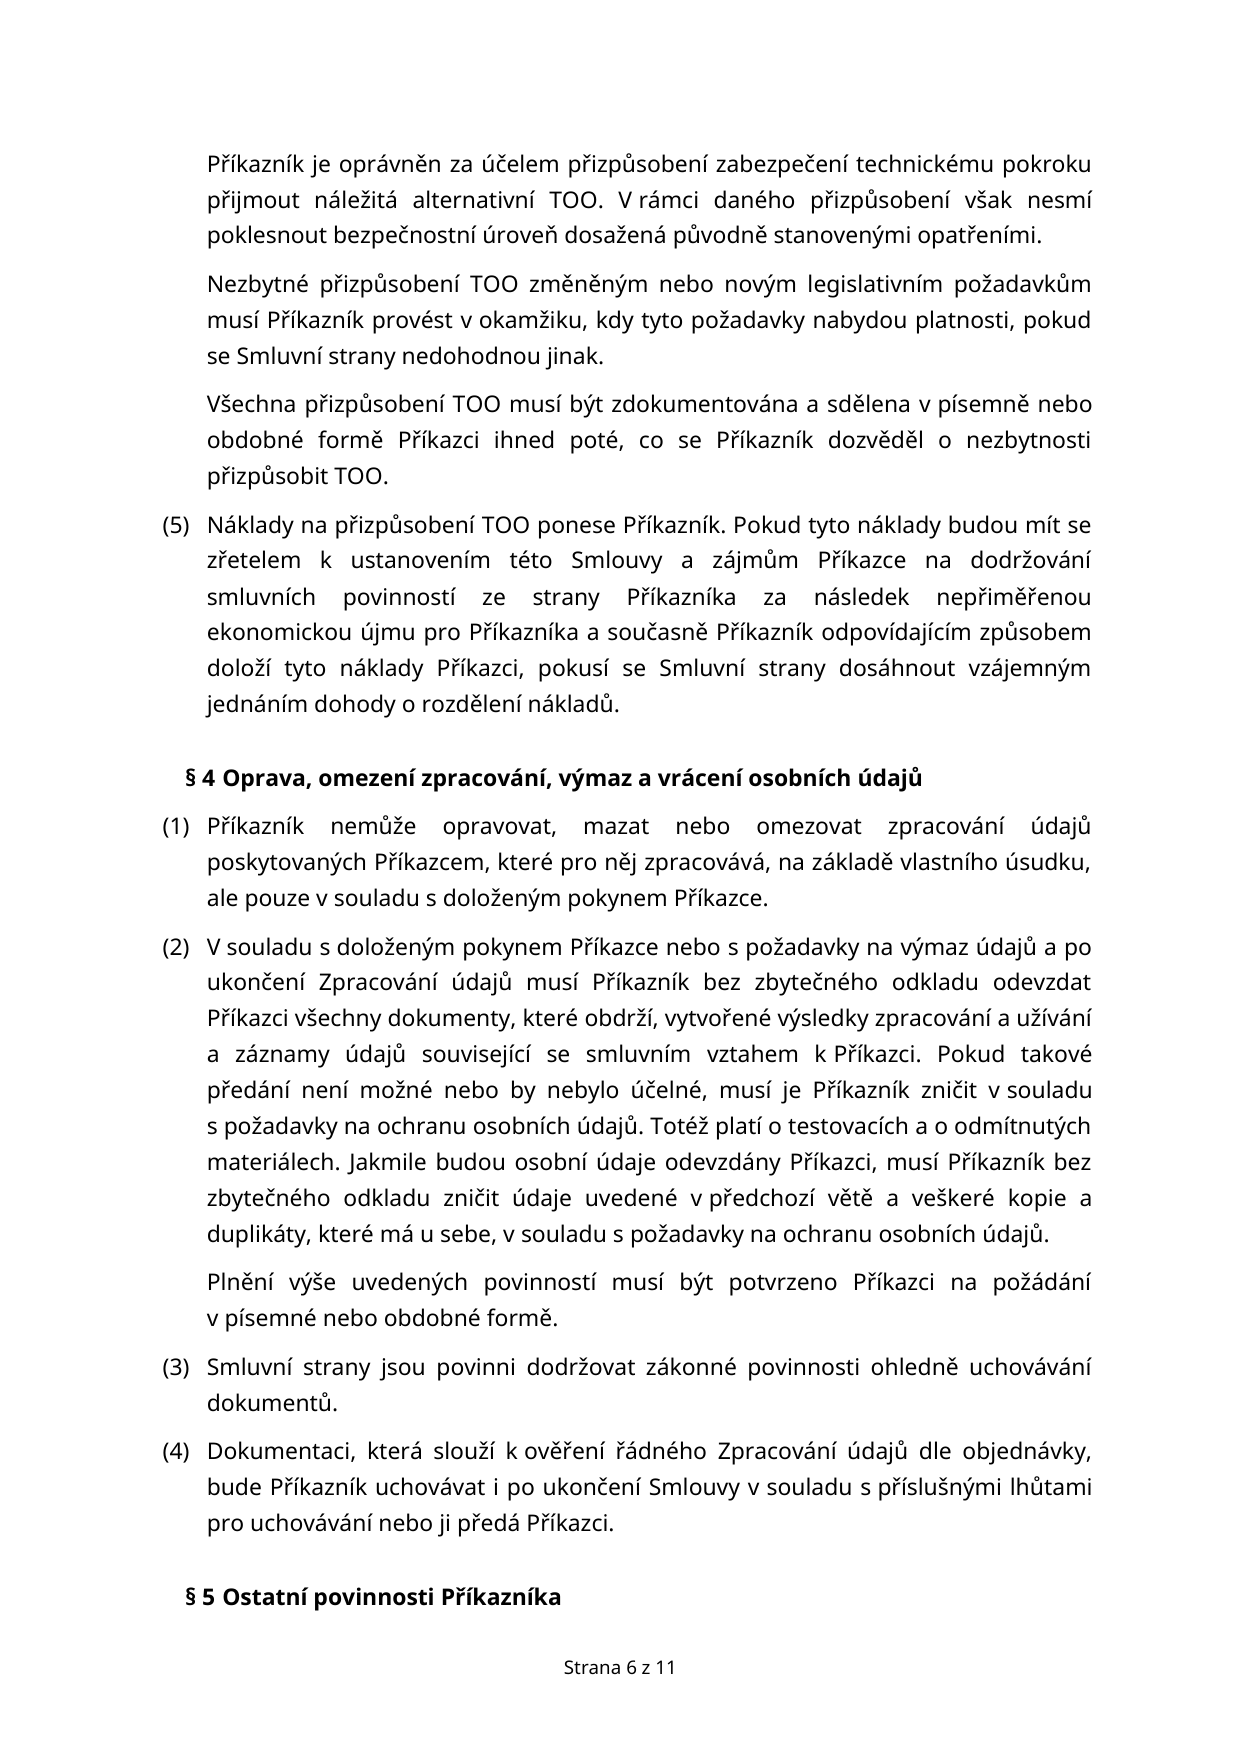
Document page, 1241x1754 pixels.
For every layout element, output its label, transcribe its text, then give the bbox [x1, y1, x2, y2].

list Příkazník je oprávněn za účelem přizpůsobení zabezpečení technickému pokroku přijmout náležitá alternativní TOO. V rámci daného přizpůsobení však nesmí poklesnout bezpečnostní úroveň dosažená původně stanovenými opatřeními. [207, 148, 1093, 251]
list Všechna přizpůsobení TOO musí být zdokumentována a sdělena v písemně nebo obdobné formě Příkazci ihned poté, co se Příkazník dozvěděl o nezbytnosti přizpůsobit TOO. [207, 388, 1093, 491]
text Oprava, omezení zpracování, výmaz a vrácení osobních údajů [185, 762, 1093, 793]
list Dokumentaci, která slouží k ověření řádného Zpracování údajů dle objednávky, bude Příkazník uchovávat i po ukončení Smlouvy v souladu s příslušnými lhůtami pro uchovávání nebo ji předá Příkazci. [162, 1435, 1093, 1538]
list V souladu s doloženým pokynem Příkazce nebo s požadavky na výmaz údajů a po ukončení Zpracování údajů musí Příkazník bez zbytečného odkladu odevzdat Příkazci všechny dokumenty, které obdrží, vytvořené výsledky zpracování a užívání a záznamy údajů související se smluvním vztahem k Příkazci. Pokud takové předání není možné nebo by nebylo účelné, musí je Příkazník zničit v souladu s požadavky na ochranu osobních údajů. Totéž platí o testovacích a o odmítnutých materiálech. Jakmile budou osobní údaje odevzdány Příkazci, musí Příkazník bez zbytečného odkladu zničit údaje uvedené v předchozí větě a veškeré kopie a duplikáty, které má u sebe, v souladu s požadavky na ochranu osobních údajů. [162, 930, 1093, 1249]
text Náklady na přizpůsobení TOO ponese Příkazník. Pokud tyto náklady budou mít se zřetelem k ustanovením této Smlouvy a zájmům Příkazce na dodržování smluvních povinností ze strany Příkazníka za následek nepřiměřenou ekonomickou újmu pro Příkazníka a současně Příkazník odpovídajícím způsobem doloží tyto náklady Příkazci, pokusí se Smluvní strany dosáhnout vzájemným jednáním dohody o rozdělení nákladů. [162, 508, 1093, 719]
text Ostatní povinnosti Příkazníka [185, 1580, 1093, 1612]
list Plnění výše uvedených povinností musí být potvrzeno Příkazci na požádání v písemné nebo obdobné formě. [207, 1266, 1093, 1333]
list Příkazník nemůže opravovat, mazat nebo omezovat zpracování údajů poskytovaných Příkazcem, které pro něj zpracovává, na základě vlastního úsudku, ale pouze v souladu s doloženým pokynem Příkazce. [162, 810, 1093, 913]
list Smluvní strany jsou povinni dodržovat zákonné povinnosti ohledně uchovávání dokumentů. [162, 1351, 1093, 1418]
list Nezbytné přizpůsobení TOO změněným nebo novým legislativním požadavkům musí Příkazník provést v okamžiku, kdy tyto požadavky nabydou platnosti, pokud se Smluvní strany nedohodnou jinak. [207, 268, 1093, 371]
